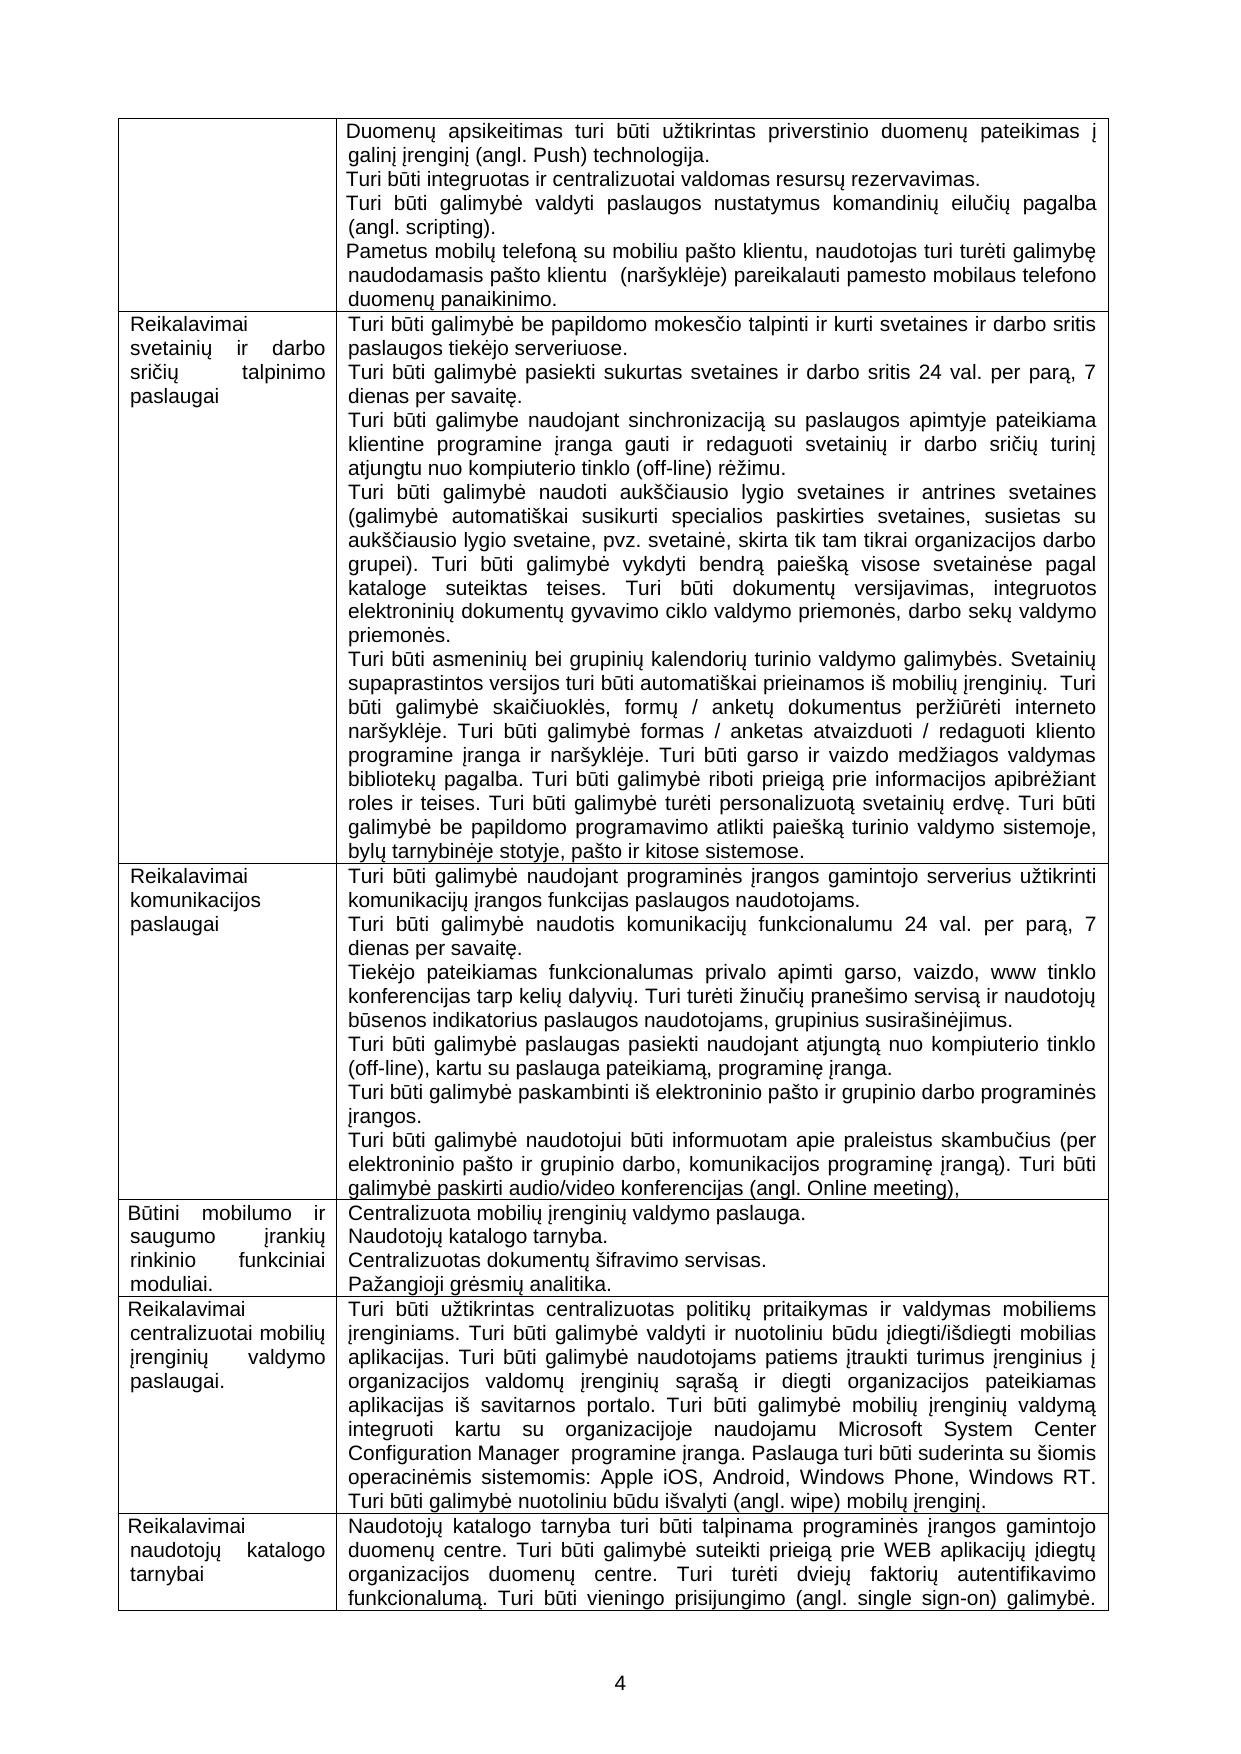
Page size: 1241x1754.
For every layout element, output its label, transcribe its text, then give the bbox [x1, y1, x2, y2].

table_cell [119, 1514, 336, 1610]
table_cell Reikalavimai komunikacijos paslaugai [119, 864, 336, 1199]
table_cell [337, 119, 1108, 311]
table_cell Reikalavimai svetainių ir darbo sričių talpinimo paslaugai [119, 312, 336, 863]
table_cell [119, 119, 336, 311]
table_cell Turi būti galimybė be papildomo mokesčio talpinti ir kurti svetaines ir darbo sritis paslaugos tiekėjo serveriuose. Turi būti galimybė pasiekti sukurtas svetaines ir darbo sritis 24 val. per parą, 7 dienas per savaitę. Turi būti galimybe naudojant sinchronizaciją su paslaugos apimtyje pateikiama klientine programine įranga gauti ir redaguoti svetainių ir darbo sričių turinį atjungtu nuo kompiuterio tinklo (off-line) rėžimu. Turi būti galimybė naudoti aukščiausio lygio svetaines ir antrines svetaines (galimybė automatiškai susikurti specialios paskirties svetaines, susietas su aukščiausio lygio svetaine, pvz. svetainė, skirta tik tam tikrai organizacijos darbo grupei). Turi būti galimybė vykdyti bendrą paiešką visose svetainėse pagal kataloge suteiktas teises. Turi būti dokumentų versijavimas, integruotos elektroninių dokumentų gyvavimo ciklo valdymo priemonės, darbo sekų valdymo priemonės. Turi būti asmeninių bei grupinių kalendorių turinio valdymo galimybės. Svetainių supaprastintos versijos turi būti automatiškai prieinamos iš mobilių įrenginių. Turi būti galimybė skaičiuoklės, formų / anketų dokumentus peržiūrėti interneto naršyklėje. Turi būti galimybė formas / anketas atvaizduoti / redaguoti kliento programine įranga ir naršyklėje. Turi būti garso ir vaizdo medžiagos valdymas bibliotekų pagalba. Turi būti galimybė riboti prieigą prie informacijos apibrėžiant roles ir teises. Turi būti galimybė turėti personalizuotą svetainių erdvę. Turi būti galimybė be papildomo programavimo atlikti paiešką turinio valdymo sistemoje, bylų tarnybinėje stotyje, pašto ir kitose sistemose. [337, 312, 1108, 863]
table_cell Reikalavimai centralizuotai mobilių įrenginių valdymo paslaugai. [119, 1297, 336, 1513]
table_cell Būtini mobilumo ir saugumo įrankių rinkinio funkciniai moduliai. [119, 1200, 336, 1296]
table_cell Turi būti užtikrintas centralizuotas politikų pritaikymas ir valdymas mobiliems įrenginiams. Turi būti galimybė valdyti ir nuotoliniu būdu įdiegti/išdiegti mobilias aplikacijas. Turi būti galimybė naudotojams patiems įtraukti turimus įrenginius į organizacijos valdomų įrenginių sąrašą ir diegti organizacijos pateikiamas aplikacijas iš savitarnos portalo. Turi būti galimybė mobilių įrenginių valdymą integruoti kartu su organizacijoje naudojamu Microsoft System Center Configuration Manager programine įranga. Paslauga turi būti suderinta su šiomis operacinėmis sistemomis: Apple iOS, Android, Windows Phone, Windows RT. Turi būti galimybė nuotoliniu būdu išvalyti (angl. wipe) mobilų įrenginį. [337, 1297, 1108, 1513]
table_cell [337, 1514, 1108, 1610]
table_cell Centralizuota mobilių įrenginių valdymo paslauga. Naudotojų katalogo tarnyba. Centralizuotas dokumentų šifravimo servisas. Pažangioji grėsmių analitika. [337, 1200, 1108, 1296]
table_cell Turi būti galimybė naudojant programinės įrangos gamintojo serverius užtikrinti komunikacijų įrangos funkcijas paslaugos naudotojams. Turi būti galimybė naudotis komunikacijų funkcionalumu 24 val. per parą, 7 dienas per savaitę. Tiekėjo pateikiamas funkcionalumas privalo apimti garso, vaizdo, www tinklo konferencijas tarp kelių dalyvių. Turi turėti žinučių pranešimo servisą ir naudotojų būsenos indikatorius paslaugos naudotojams, grupinius susirašinėjimus. Turi būti galimybė paslaugas pasiekti naudojant atjungtą nuo kompiuterio tinklo (off-line), kartu su paslauga pateikiamą, programinę įranga. Turi būti galimybė paskambinti iš elektroninio pašto ir grupinio darbo programinės įrangos. Turi būti galimybė naudotojui būti informuotam apie praleistus skambučius (per elektroninio pašto ir grupinio darbo, komunikacijos programinę įrangą). Turi būti galimybė paskirti audio/video konferencijas (angl. Online meeting), [337, 864, 1108, 1199]
